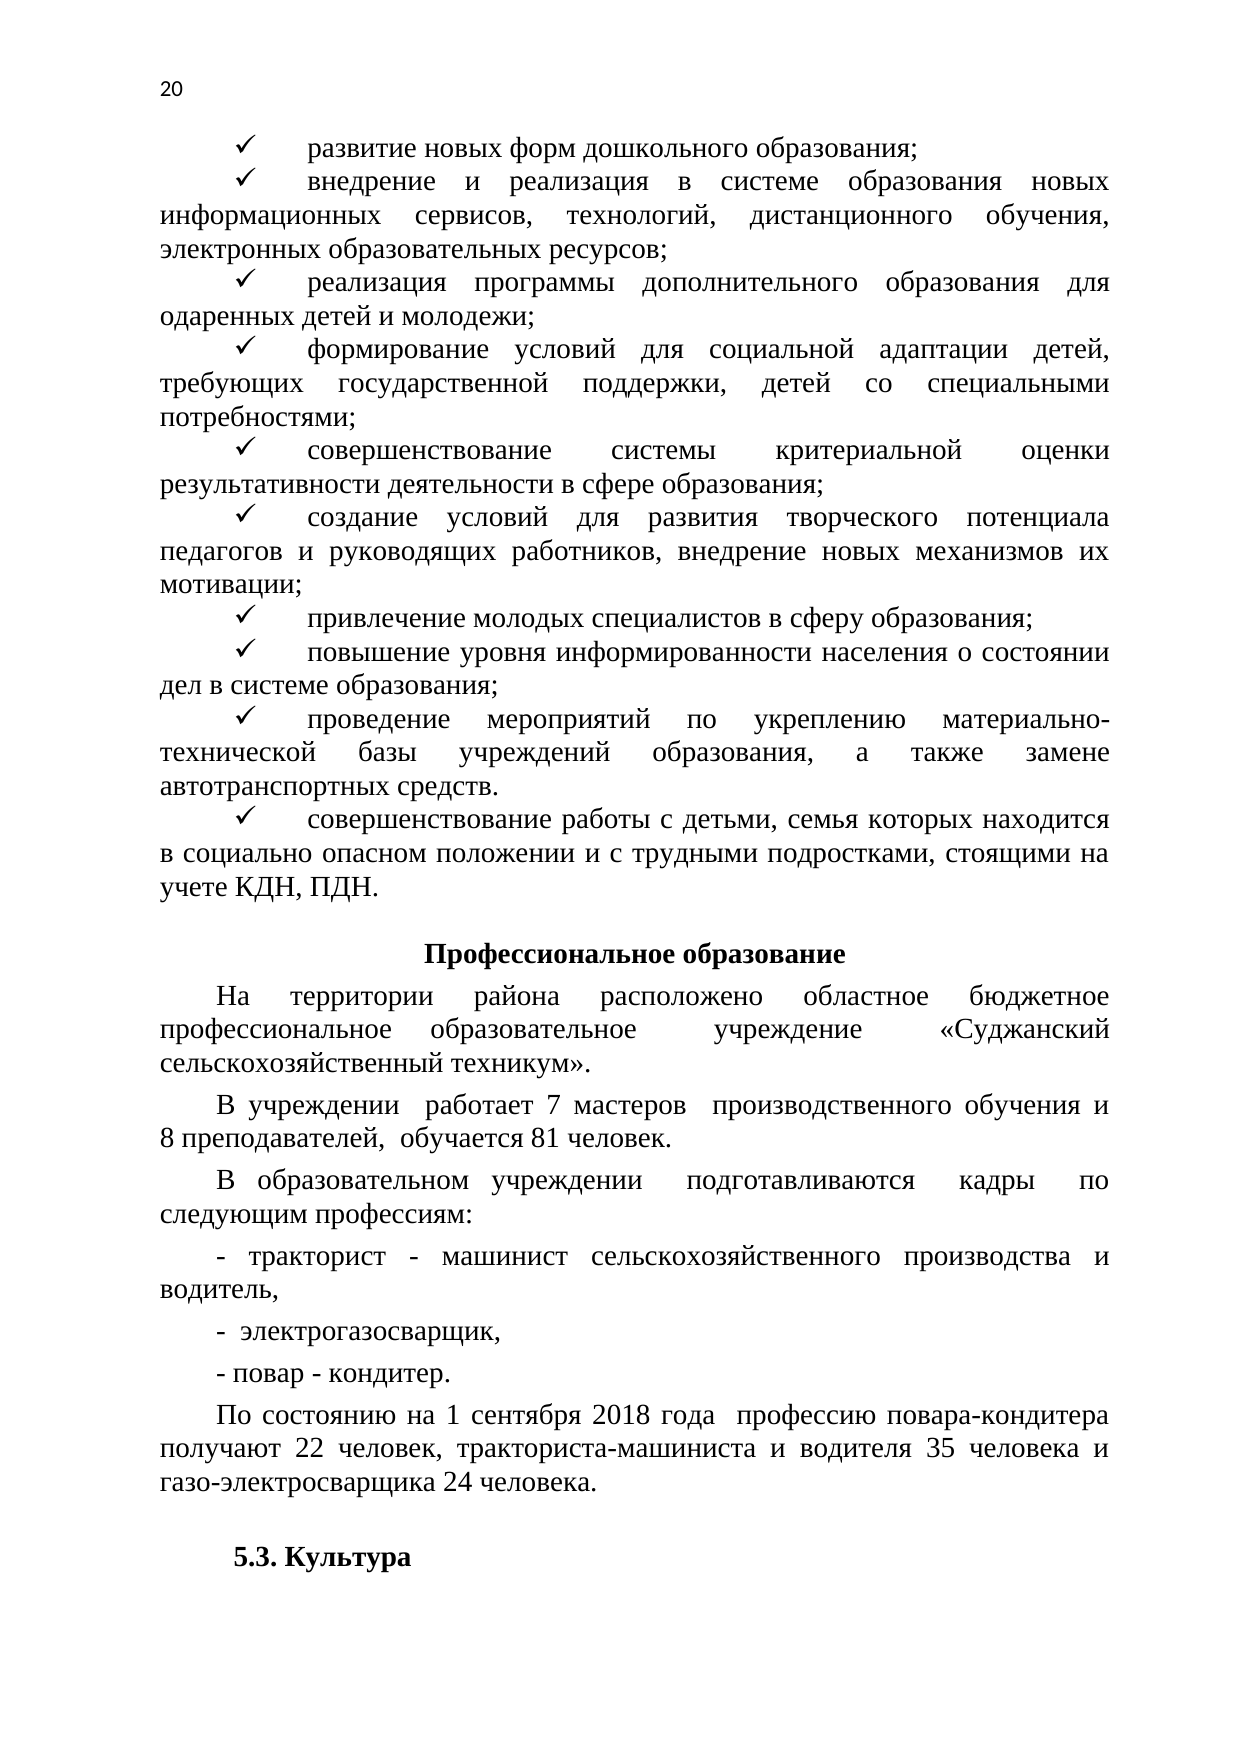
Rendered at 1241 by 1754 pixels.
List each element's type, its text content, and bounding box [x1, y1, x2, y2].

text - электрогазосварщик, [159, 1313, 1110, 1347]
list формирование условий для социальной адаптации детей, требующих государственной поддержки, детей со специальными потребностями; [159, 331, 1110, 432]
list 5.3. Культура [233, 1539, 1110, 1573]
text В образовательном учреждении подготавливаются кадры по следующим профессиям: [159, 1162, 1110, 1229]
text На территории района расположено областное бюджетное профессиональное образовательное учреждение «Суджанский сельскохозяйственный техникум». [159, 978, 1110, 1078]
text По состоянию на 1 сентября 2018 года профессию повара-кондитера получают 22 человек, тракториста-машиниста и водителя 35 человека и газо-электросварщика 24 человека. [159, 1397, 1110, 1497]
text - тракторист - машинист сельскохозяйственного производства и водитель, [159, 1238, 1110, 1305]
list создание условий для развития творческого потенциала педагогов и руководящих работников, внедрение новых механизмов их мотивации; [159, 499, 1110, 600]
list внедрение и реализация в системе образования новых информационных сервисов, технологий, дистанционного обучения, электронных образовательных ресурсов; [159, 163, 1110, 264]
text Профессиональное образование [159, 936, 1110, 969]
list реализация программы дополнительного образования для одаренных детей и молодежи; [159, 264, 1110, 331]
list совершенствование системы критериальной оценки результативности деятельности в сфере образования; [159, 432, 1110, 499]
list повышение уровня информированности населения о состоянии дел в системе образования; [159, 634, 1110, 701]
list проведение мероприятий по укреплению материально-технической базы учреждений образования, а также замене автотранспортных средств. [159, 701, 1110, 802]
text - повар - кондитер. [159, 1355, 1110, 1388]
list развитие новых форм дошкольного образования; [159, 130, 1110, 163]
list привлечение молодых специалистов в сферу образования; [159, 600, 1110, 634]
text В учреждении работает 7 мастеров производственного обучения и 8 преподавателей, обучается 81 человек. [159, 1087, 1110, 1154]
list совершенствование работы с детьми, семья которых находится в социально опасном положении и с трудными подростками, стоящими на учете КДН, ПДН. [159, 802, 1110, 902]
